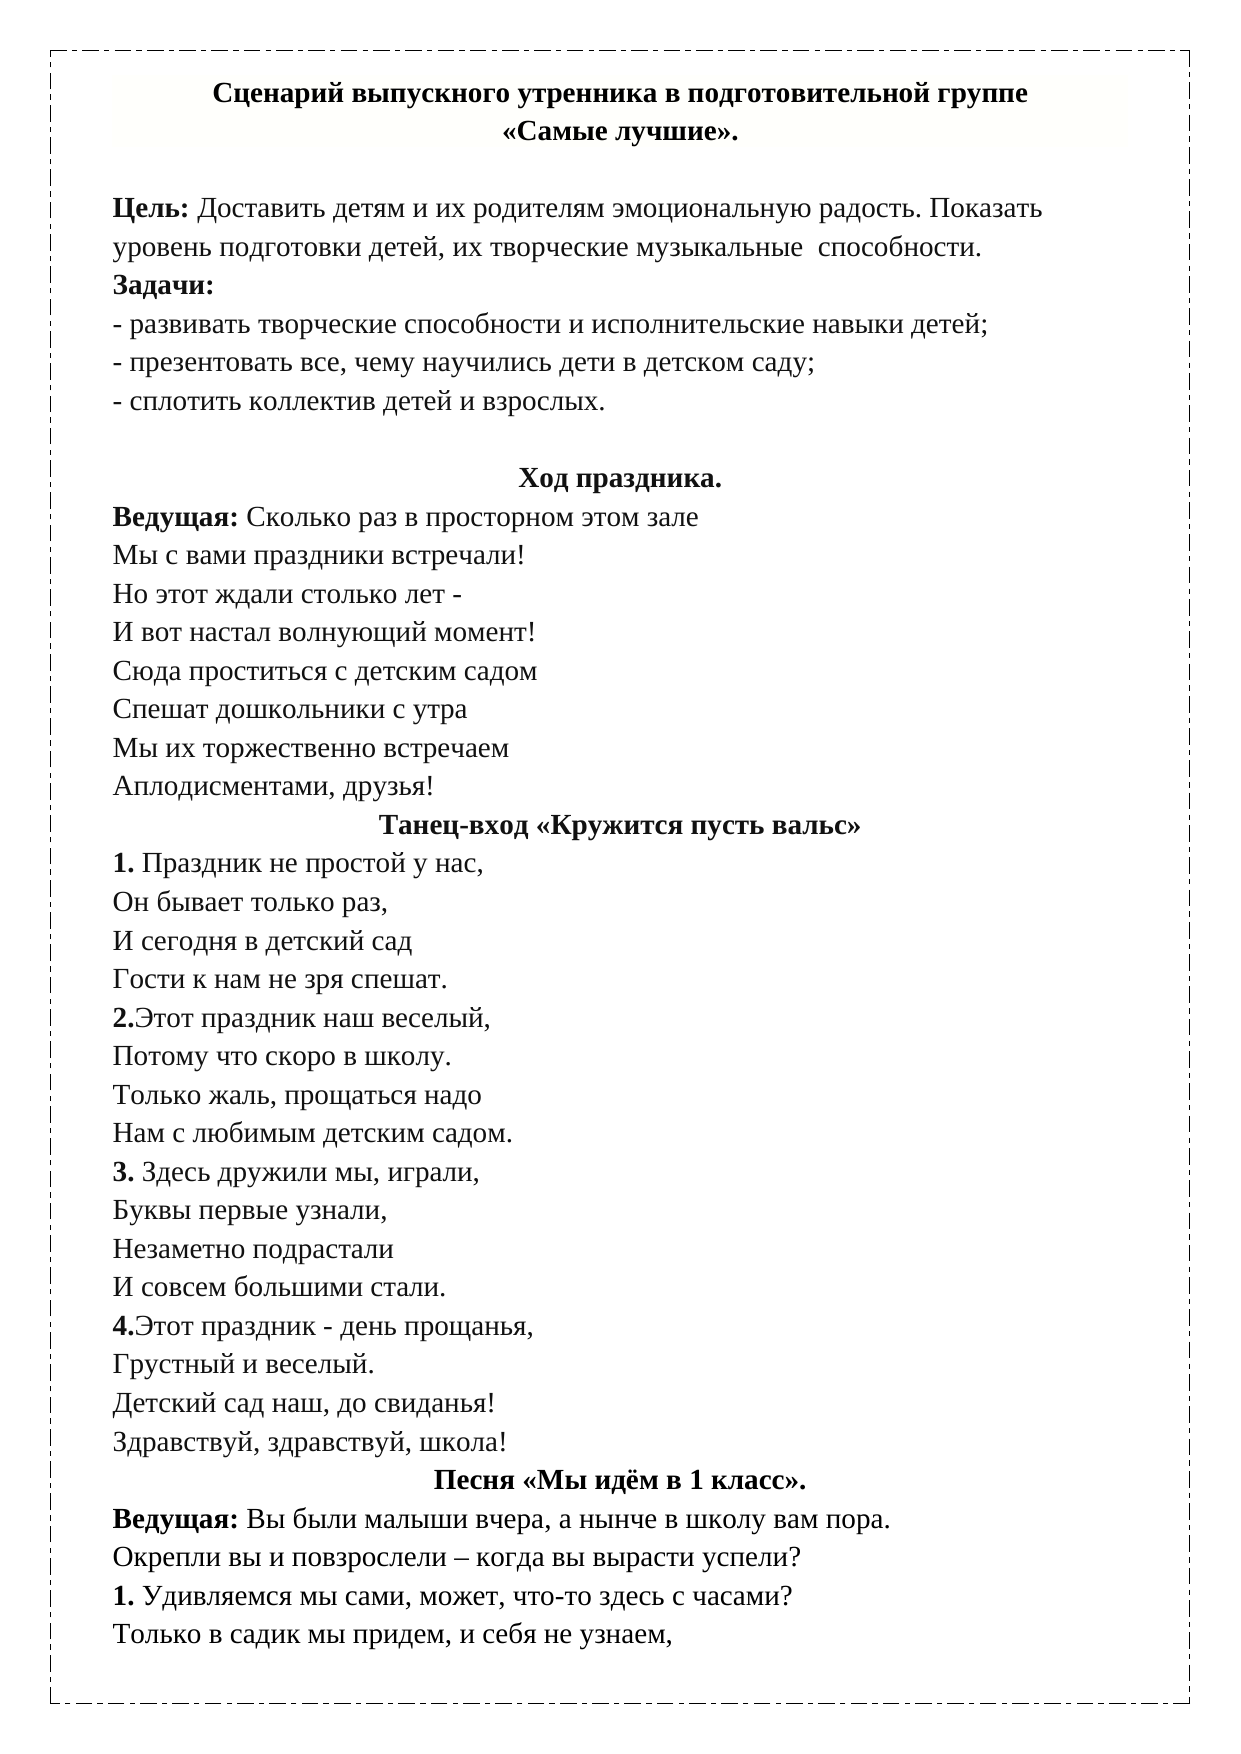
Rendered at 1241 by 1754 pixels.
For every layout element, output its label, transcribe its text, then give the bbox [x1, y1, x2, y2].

text 3. Здесь дружили мы, играли, [112, 1154, 1128, 1187]
text Песня «Мы идём в 1 класс». [112, 1462, 1128, 1496]
text И вот настал волнующий момент! [112, 614, 1128, 648]
text 2.Этот праздник наш веселый, [112, 1000, 1128, 1033]
text Спешат дошкольники с утра [112, 691, 1128, 725]
text «Самые лучшие». [112, 113, 1128, 147]
text Танец-вход «Кружится пусть вальс» [112, 807, 1128, 841]
text Только жаль, прощаться надо [112, 1077, 1128, 1110]
text Мы с вами праздники встречали! [112, 537, 1128, 571]
text - развивать творческие способности и исполнительские навыки детей; [112, 306, 1128, 339]
text Только в садик мы придем, и себя не узнаем, [112, 1616, 1128, 1650]
text Цель: Доставить детям и их родителям эмоциональную радость. Показать уровень подготовки детей, их творческие музыкальные способности. [112, 190, 1128, 262]
text Незаметно подрастали [112, 1231, 1128, 1264]
text И сегодня в детский сад [112, 923, 1128, 956]
text Детский сад наш, до свиданья! [112, 1385, 1128, 1419]
text - презентовать все, чему научились дети в детском саду; [112, 344, 1128, 378]
text И совсем большими стали. [112, 1269, 1128, 1303]
text Сценарий выпускного утренника в подготовительной группе [112, 75, 1128, 108]
text Гости к нам не зря спешат. [112, 961, 1128, 995]
text Аплодисментами, друзья! [112, 768, 1128, 802]
text Ведущая: Вы были малыши вчера, а нынче в школу вам пора. [112, 1501, 1128, 1534]
text 1. Праздник не простой у нас, [112, 846, 1128, 879]
text Буквы первые узнали, [112, 1192, 1128, 1226]
text Ведущая: Сколько раз в просторном этом зале [112, 499, 1128, 532]
text Но этот ждали столько лет - [112, 576, 1128, 609]
text 4.Этот праздник - день прощанья, [112, 1308, 1128, 1342]
text Задачи: [112, 267, 1128, 301]
text Нам с любимым детским садом. [112, 1115, 1128, 1149]
text Ход праздника. [112, 460, 1128, 494]
text Сюда проститься с детским садом [112, 653, 1128, 686]
text - сплотить коллектив детей и взрослых. [112, 383, 1128, 417]
text Мы их торжественно встречаем [112, 730, 1128, 763]
text 1. Удивляемся мы сами, может, что-то здесь с часами? [112, 1578, 1128, 1611]
text Потому что скоро в школу. [112, 1038, 1128, 1072]
text Окрепли вы и повзрослели – когда вы вырасти успели? [112, 1539, 1128, 1573]
text Он бывает только раз, [112, 884, 1128, 918]
text Грустный и веселый. [112, 1347, 1128, 1380]
text Здравствуй, здравствуй, школа! [112, 1424, 1128, 1457]
